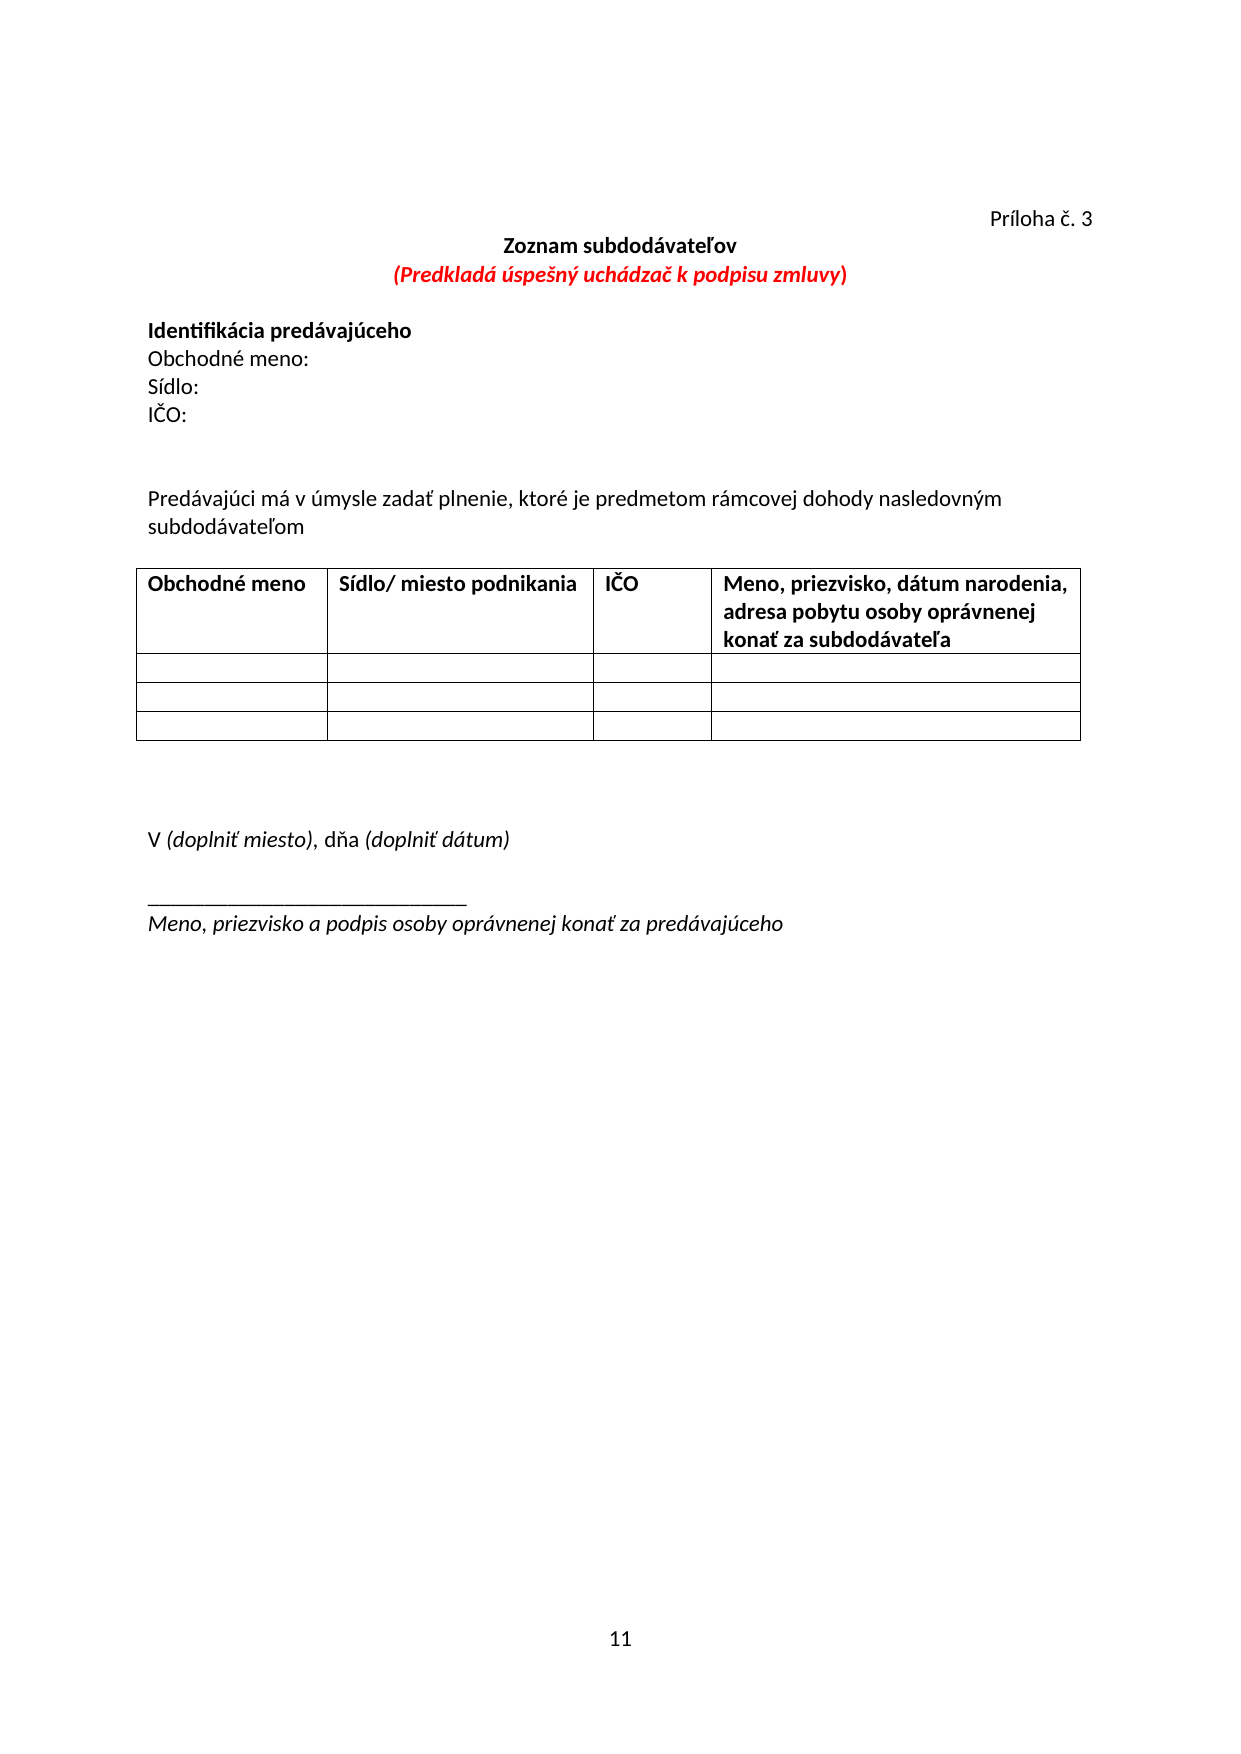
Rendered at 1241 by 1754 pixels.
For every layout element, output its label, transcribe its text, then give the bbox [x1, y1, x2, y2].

table_cell [594, 683, 711, 711]
text Meno, priezvisko a podpis osoby oprávnenej konať za predávajúceho [148, 909, 1093, 937]
text Zoznam subdodávateľov [148, 232, 1093, 260]
text Sídlo: [148, 372, 1093, 400]
text IČO: [148, 400, 1093, 428]
table_header Meno, priezvisko, dátum narodenia, adresa pobytu osoby oprávnenej konať za subdodávateľa [712, 569, 1080, 653]
table_cell [328, 654, 593, 682]
table_cell [712, 712, 1080, 740]
text V (doplniť miesto), dňa (doplniť dátum) [148, 825, 1093, 853]
text ____________________________ [148, 881, 1093, 909]
text Obchodné meno: [148, 344, 1093, 372]
table_header IČO [594, 569, 711, 653]
table_cell [712, 654, 1080, 682]
table_cell [328, 712, 593, 740]
text Predávajúci má v úmysle zadať plnenie, ktoré je predmetom rámcovej dohody nasledovným subdodávateľom [148, 484, 1093, 540]
text Identifikácia predávajúceho [148, 316, 1093, 344]
table_cell [594, 654, 711, 682]
table_cell [594, 712, 711, 740]
table_header Obchodné meno [137, 569, 327, 653]
text Príloha č. 3 [148, 204, 1093, 232]
table_cell [712, 683, 1080, 711]
table_cell [137, 654, 327, 682]
table_header Sídlo/ miesto podnikania [328, 569, 593, 653]
table_cell [328, 683, 593, 711]
table_cell [137, 683, 327, 711]
table_cell [137, 712, 327, 740]
text (Predkladá úspešný uchádzač k podpisu zmluvy) [148, 260, 1093, 288]
